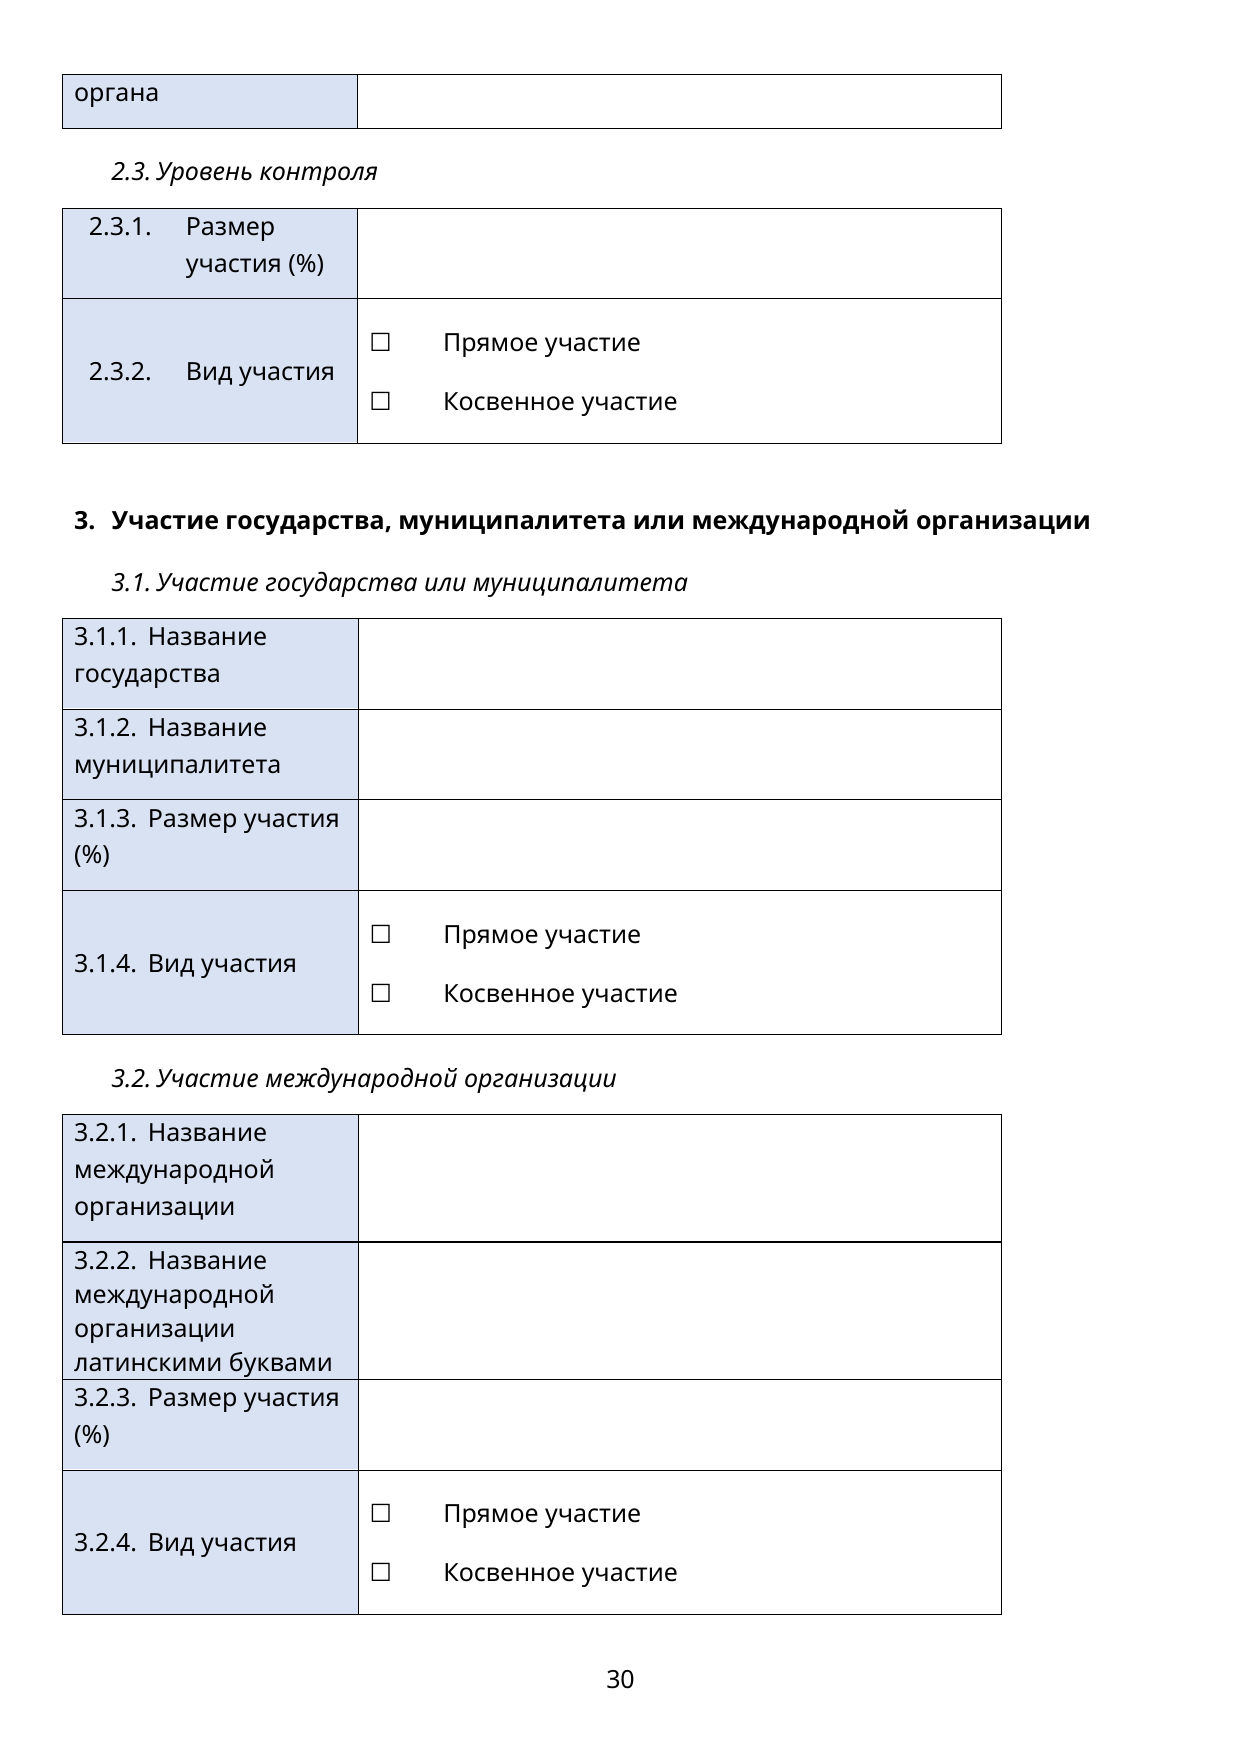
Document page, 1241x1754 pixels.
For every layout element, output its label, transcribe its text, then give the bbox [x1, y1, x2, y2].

table_cell Вид участия [63, 1471, 358, 1614]
table_cell Прямое участие Косвенное участие [359, 891, 1001, 1034]
table_header [359, 619, 1001, 708]
table_cell Прямое участие Косвенное участие [358, 299, 1001, 442]
table_cell [359, 1380, 1001, 1469]
table_header [358, 209, 1001, 298]
table_cell Прямое участие Косвенное участие [359, 1471, 1001, 1614]
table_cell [63, 75, 357, 128]
table_cell Размер участия (%) [63, 800, 358, 890]
table_cell [359, 800, 1001, 890]
table_cell Вид участия [63, 891, 358, 1034]
list Участие международной организации [111, 1060, 1167, 1094]
table_header Размер участия (%) [63, 209, 357, 298]
table_header [359, 1115, 1001, 1241]
table_cell Название муниципалитета [63, 710, 358, 799]
table_cell [359, 1243, 1001, 1379]
table_cell [359, 710, 1001, 799]
table_header Название международной организации [63, 1115, 358, 1241]
table_cell Вид участия [63, 299, 357, 442]
table_cell Название международной организации латинскими буквами [63, 1243, 358, 1379]
list Уровень контроля [111, 154, 1167, 188]
table_cell Размер участия (%) [63, 1380, 358, 1469]
table_cell [358, 75, 1001, 128]
list Участие государства или муниципалитета [111, 564, 1167, 598]
table_header Название государства [63, 619, 358, 708]
list Участие государства, муниципалитета или международной организации [74, 502, 1167, 537]
